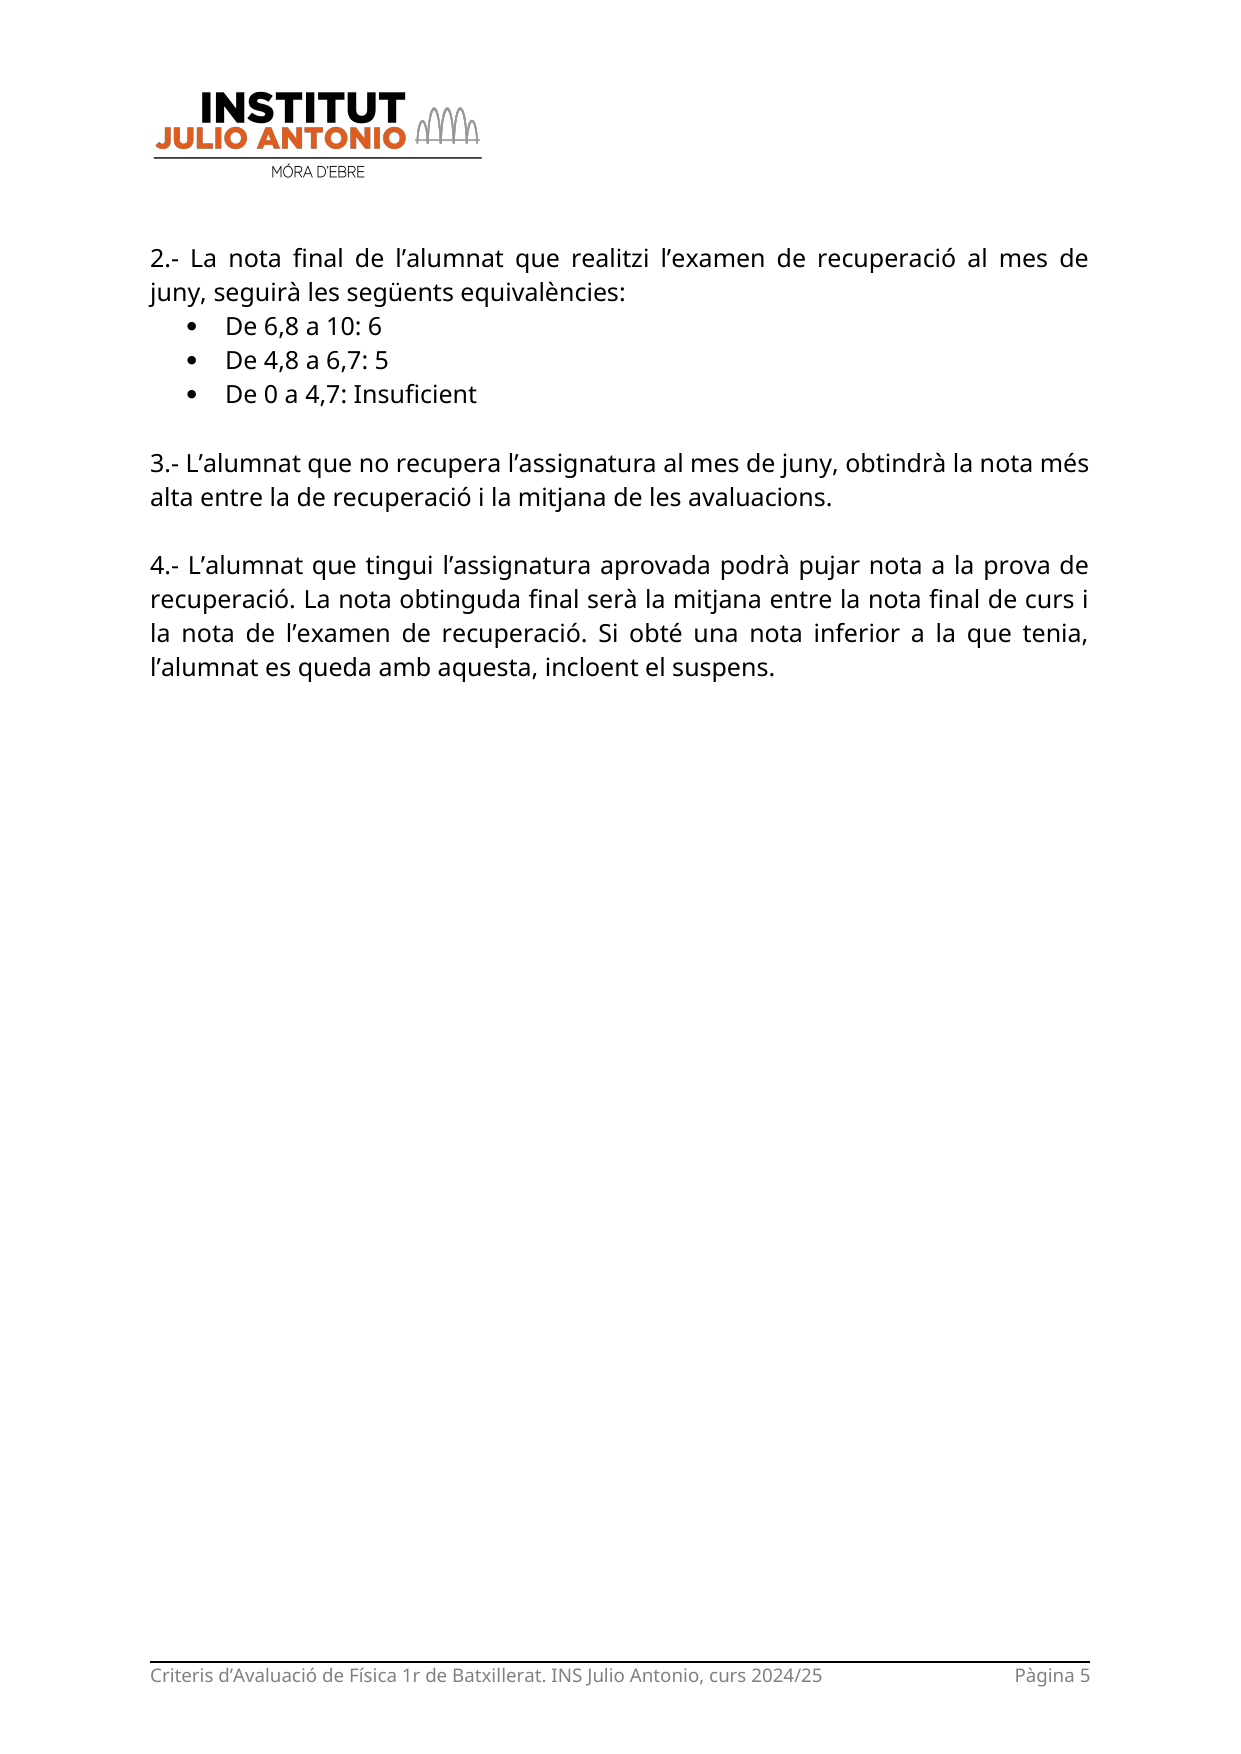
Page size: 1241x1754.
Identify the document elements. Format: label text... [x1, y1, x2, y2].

list De 6,8 a 10: 6 [187, 309, 1090, 343]
text 3.- L’alumnat que no recupera l’assignatura al mes de juny, obtindrà la nota més alta entre la de recuperació i la mitjana de les avaluacions. [150, 445, 1090, 513]
text 4.- L’alumnat que tingui l’assignatura aprovada podrà pujar nota a la prova de recuperació. La nota obtinguda final serà la mitjana entre la nota final de curs i la nota de l’examen de recuperació. Si obté una nota inferior a la que tenia, l’alumnat es queda amb aquesta, incloent el suspens. [150, 547, 1090, 684]
text 2.- La nota final de l’alumnat que realitzi l’examen de recuperació al mes de juny, seguirà les següents equivalències: [150, 241, 1090, 309]
list De 4,8 a 6,7: 5 [187, 343, 1090, 377]
picture [150, 88, 486, 180]
list De 0 a 4,7: Insuficient [187, 377, 1090, 411]
